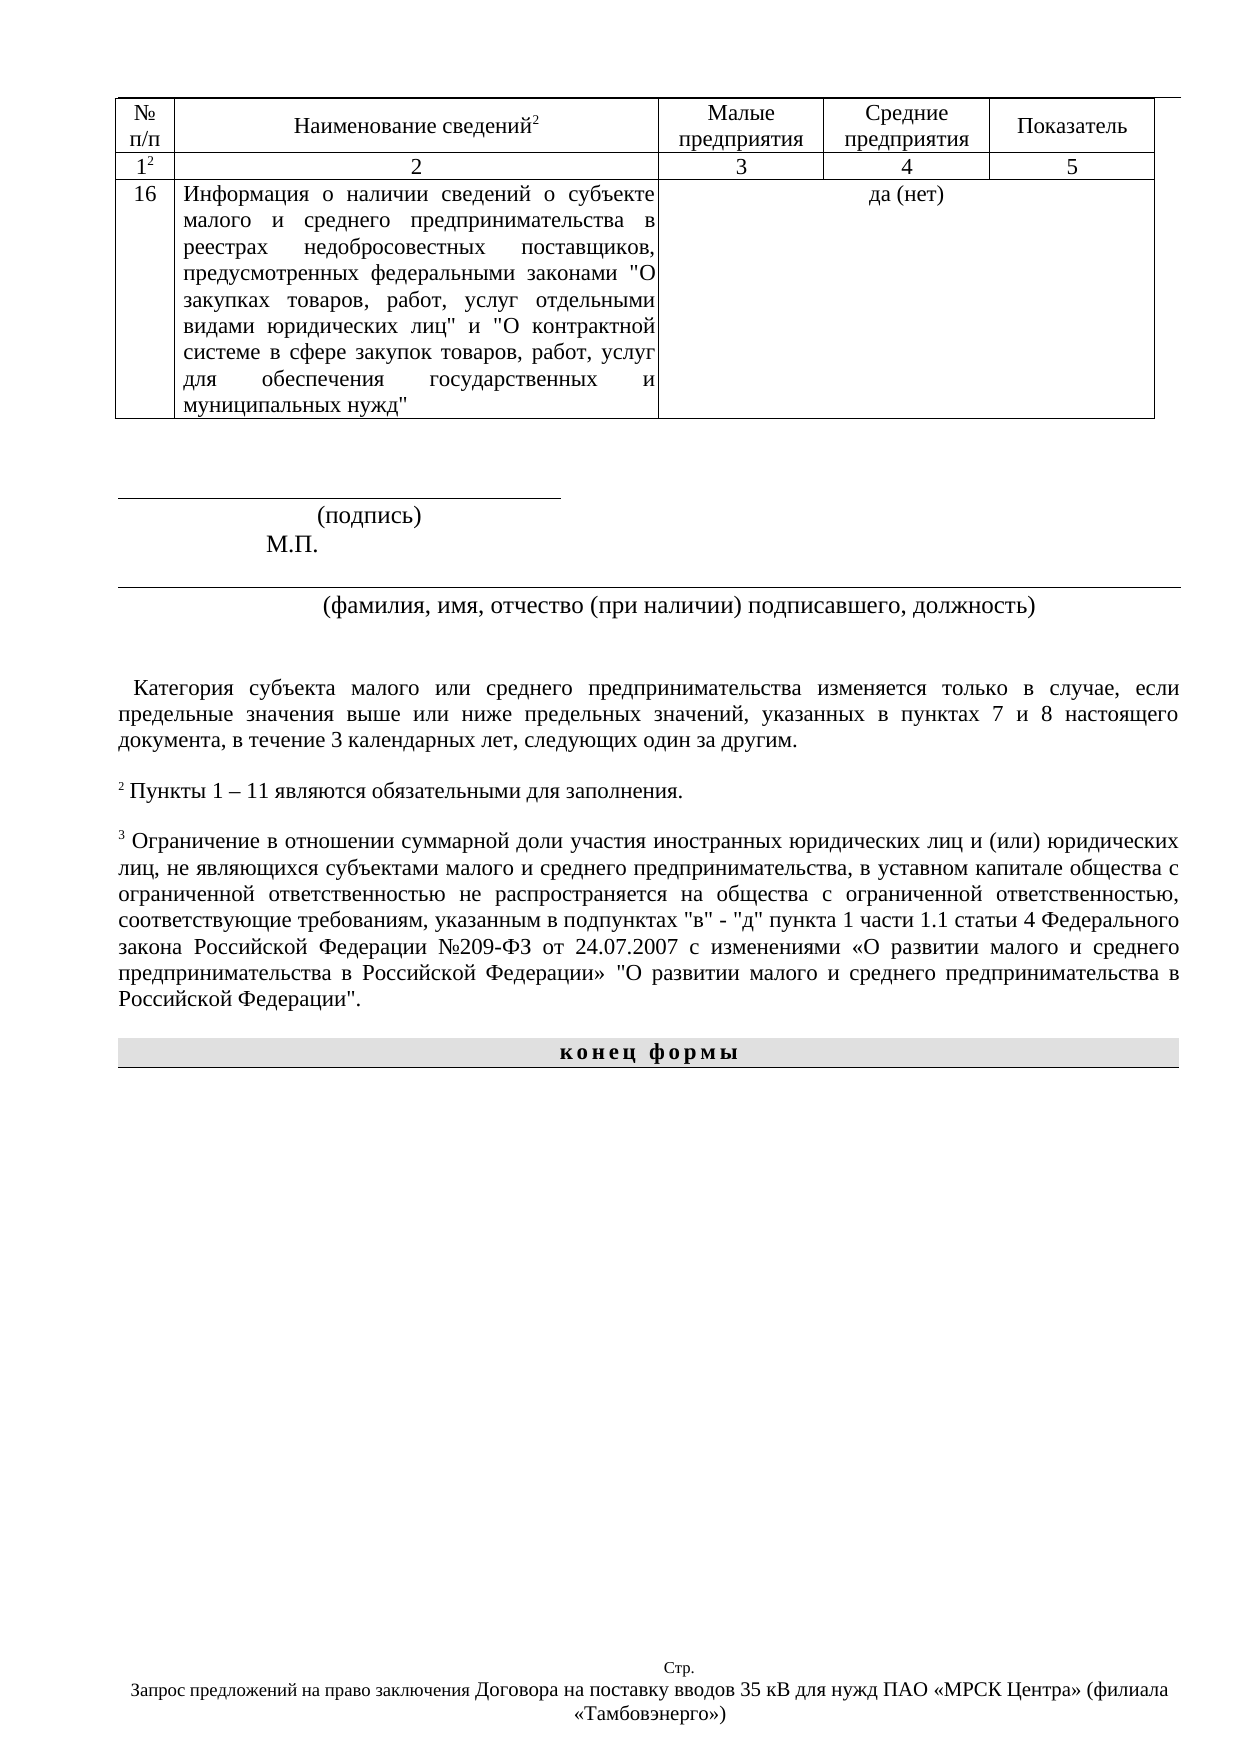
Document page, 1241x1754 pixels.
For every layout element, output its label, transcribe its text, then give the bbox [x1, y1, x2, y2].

table_cell 4 [824, 153, 989, 179]
table_cell Информация о наличии сведений о субъекте малого и среднего предпринимательства в реестрах недобросовестных поставщиков, предусмотренных федеральными законами "О закупках товаров, работ, услуг отдельными видами юридических лиц" и "О контрактной системе в сфере закупок товаров, работ, услуг для обеспечения государственных и муниципальных нужд" [175, 180, 658, 417]
table_cell 5 [990, 153, 1154, 179]
text 2 Пункты 1 – 11 являются обязательными для заполнения. [118, 777, 1181, 803]
table_cell 12 [116, 153, 174, 179]
table_cell 2 [175, 153, 658, 179]
table_cell да (нет) [659, 180, 1154, 417]
table_header Малые предприятия [659, 99, 823, 152]
table_header № п/п [116, 99, 174, 152]
text 3 Ограничение в отношении суммарной доли участия иностранных юридических лиц и (или) юридических лиц, не являющихся субъектами малого и среднего предпринимательства, в уставном капитале общества с ограниченной ответственностью не распространяется на общества с ограниченной ответственностью, соответствующие требованиям, указанным в подпунктах "в" - "д" пункта 1 части 1.1 статьи 4 Федерального закона Российской Федерации №209-ФЗ от 24.07.2007 с изменениями «О развитии малого и среднего предпринимательства в Российской Федерации» "О развитии малого и среднего предпринимательства в Российской Федерации". [118, 827, 1181, 1012]
table_cell 3 [659, 153, 823, 179]
text Категория субъекта малого или среднего предпринимательства изменяется только в случае, если предельные значения выше или ниже предельных значений, указанных в пунктах 7 и 8 настоящего документа, в течение 3 календарных лет, следующих один за другим. [118, 674, 1181, 753]
text (подпись) [118, 499, 561, 529]
text М.П. [207, 529, 1181, 558]
table_header Наименование сведений2 [175, 99, 658, 152]
text конец формы [118, 1038, 1179, 1067]
text (фамилия, имя, отчество (при наличии) подписавшего, должность) [118, 588, 1181, 619]
table_cell 16 [116, 180, 174, 417]
table_header Показатель [990, 99, 1154, 152]
table_header Средние предприятия [824, 99, 989, 152]
